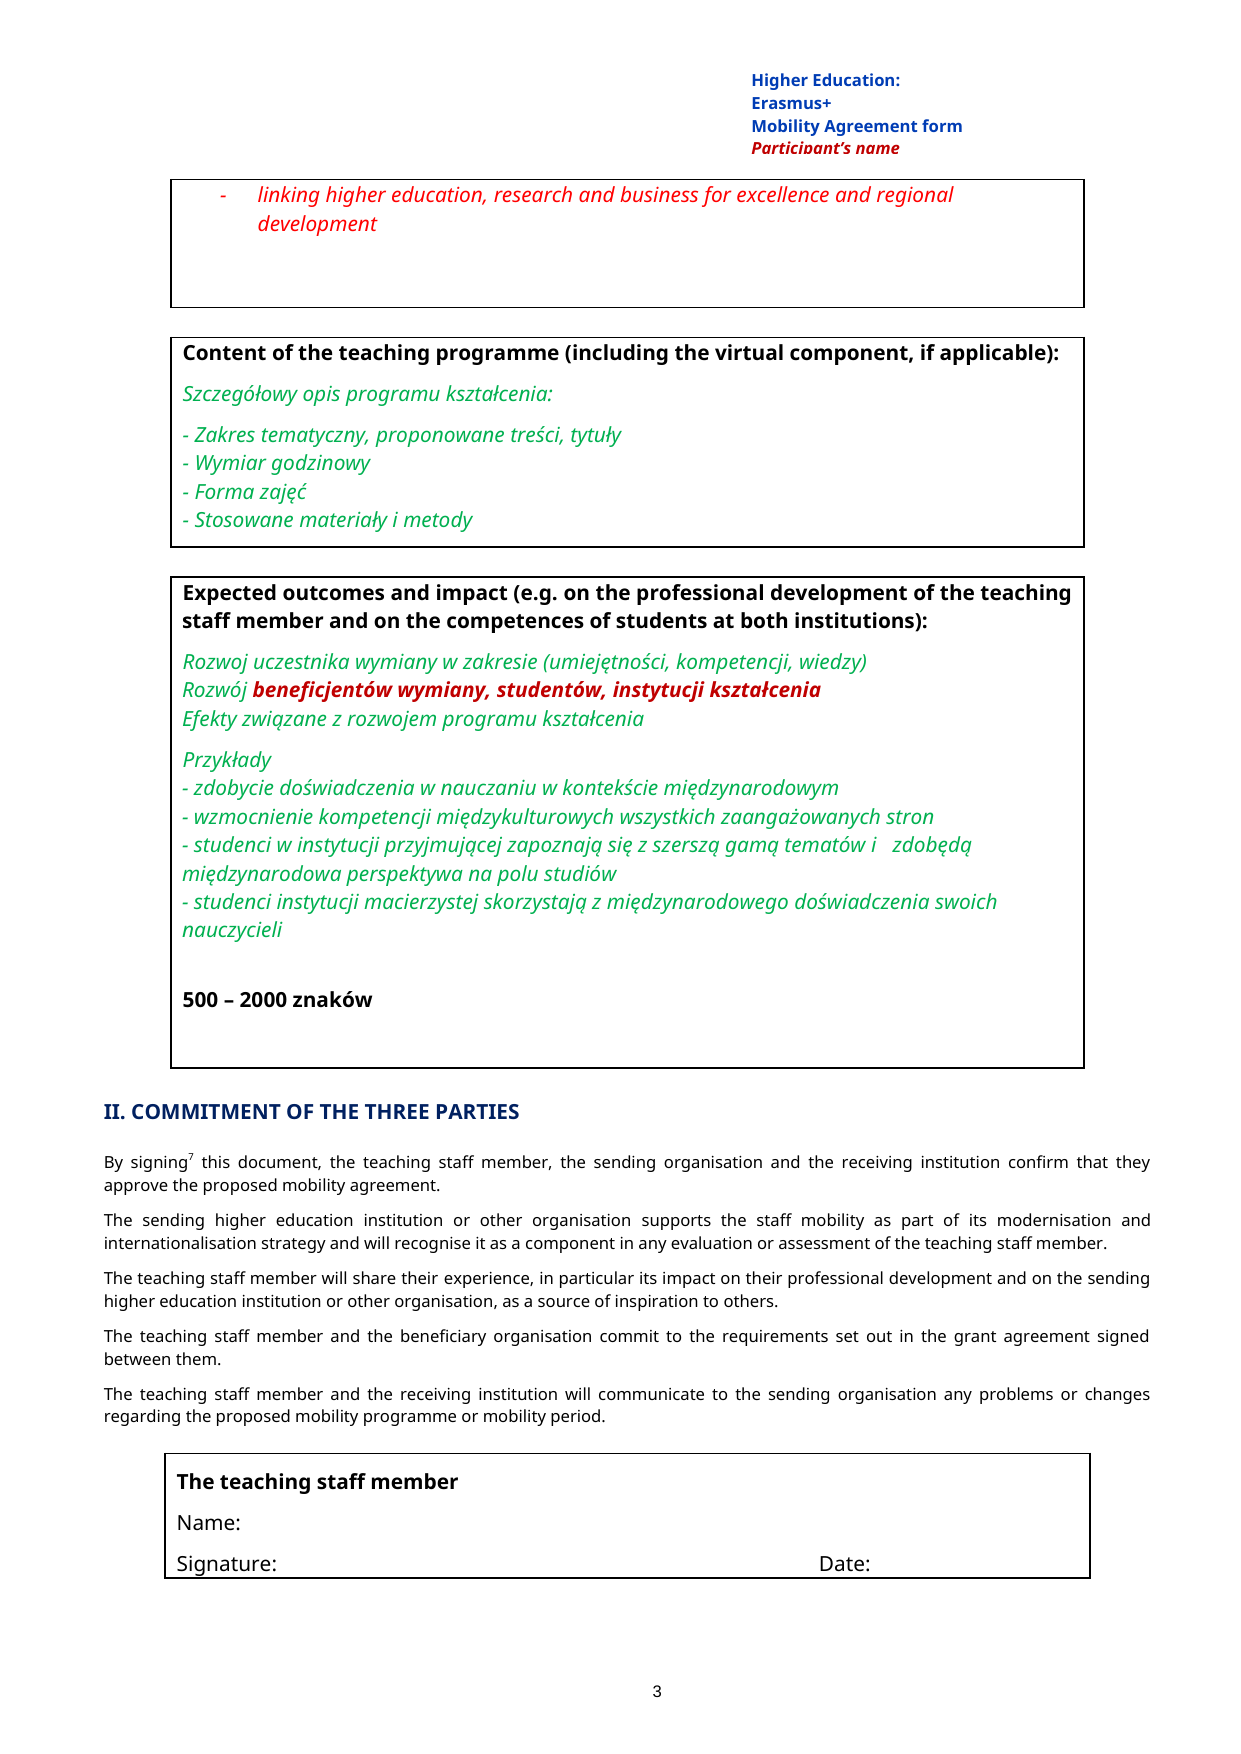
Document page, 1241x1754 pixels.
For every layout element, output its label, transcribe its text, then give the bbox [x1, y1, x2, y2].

text The teaching staff member and the beneficiary organisation commit to the requirements set out in the grant agreement signed between them. [103, 1324, 1152, 1370]
text The teaching staff member will share their experience, in particular its impact on their professional development and on the sending higher education institution or other organisation, as a source of inspiration to others. [103, 1266, 1152, 1312]
text By signing this document, the teaching staff member, the sending organisation and the receiving institution confirm that they approve the proposed mobility agreement. [103, 1151, 1152, 1196]
text The teaching staff member and the receiving institution will communicate to the sending organisation any problems or changes regarding the proposed mobility programme or mobility period. [103, 1382, 1152, 1428]
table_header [172, 180, 1083, 307]
text II. COMMITMENT OF THE THREE PARTIES [103, 1069, 1152, 1126]
table_header Content of the teaching programme (including the virtual component, if applicable): Szczegółowy opis programu kształcenia: - Zakres tematyczny, proponowane treści, tytuły - Wymiar godzinowy - Forma zajęć - Stosowane materiały i metody [172, 338, 1083, 546]
table_header Expected outcomes and impact (e.g. on the professional development of the teaching staff member and on the competences of students at both institutions): Rozwoj uczestnika wymiany w zakresie (umiejętności, kompetencji, wiedzy) Rozwój beneficjentów wymiany, studentów, instytucji kształcenia Efekty związane z rozwojem programu kształcenia Przykłady - zdobycie doświadczenia w nauczaniu w kontekście międzynarodowym - wzmocnienie kompetencji międzykulturowych wszystkich zaangażowanych stron - studenci w instytucji przyjmującej zapoznają się z szerszą gamą tematów i zdobędą międzynarodowa perspektywa na polu studiów - studenci instytucji macierzystej skorzystają z międzynarodowego doświadczenia swoich nauczycieli 500 – 2000 znaków [172, 578, 1083, 1067]
text The sending higher education institution or other organisation supports the staff mobility as part of its modernisation and internationalisation strategy and will recognise it as a component in any evaluation or assessment of the teaching staff member. [103, 1208, 1152, 1254]
table_header The teaching staff member Name: Signature: Date: [166, 1454, 1089, 1577]
